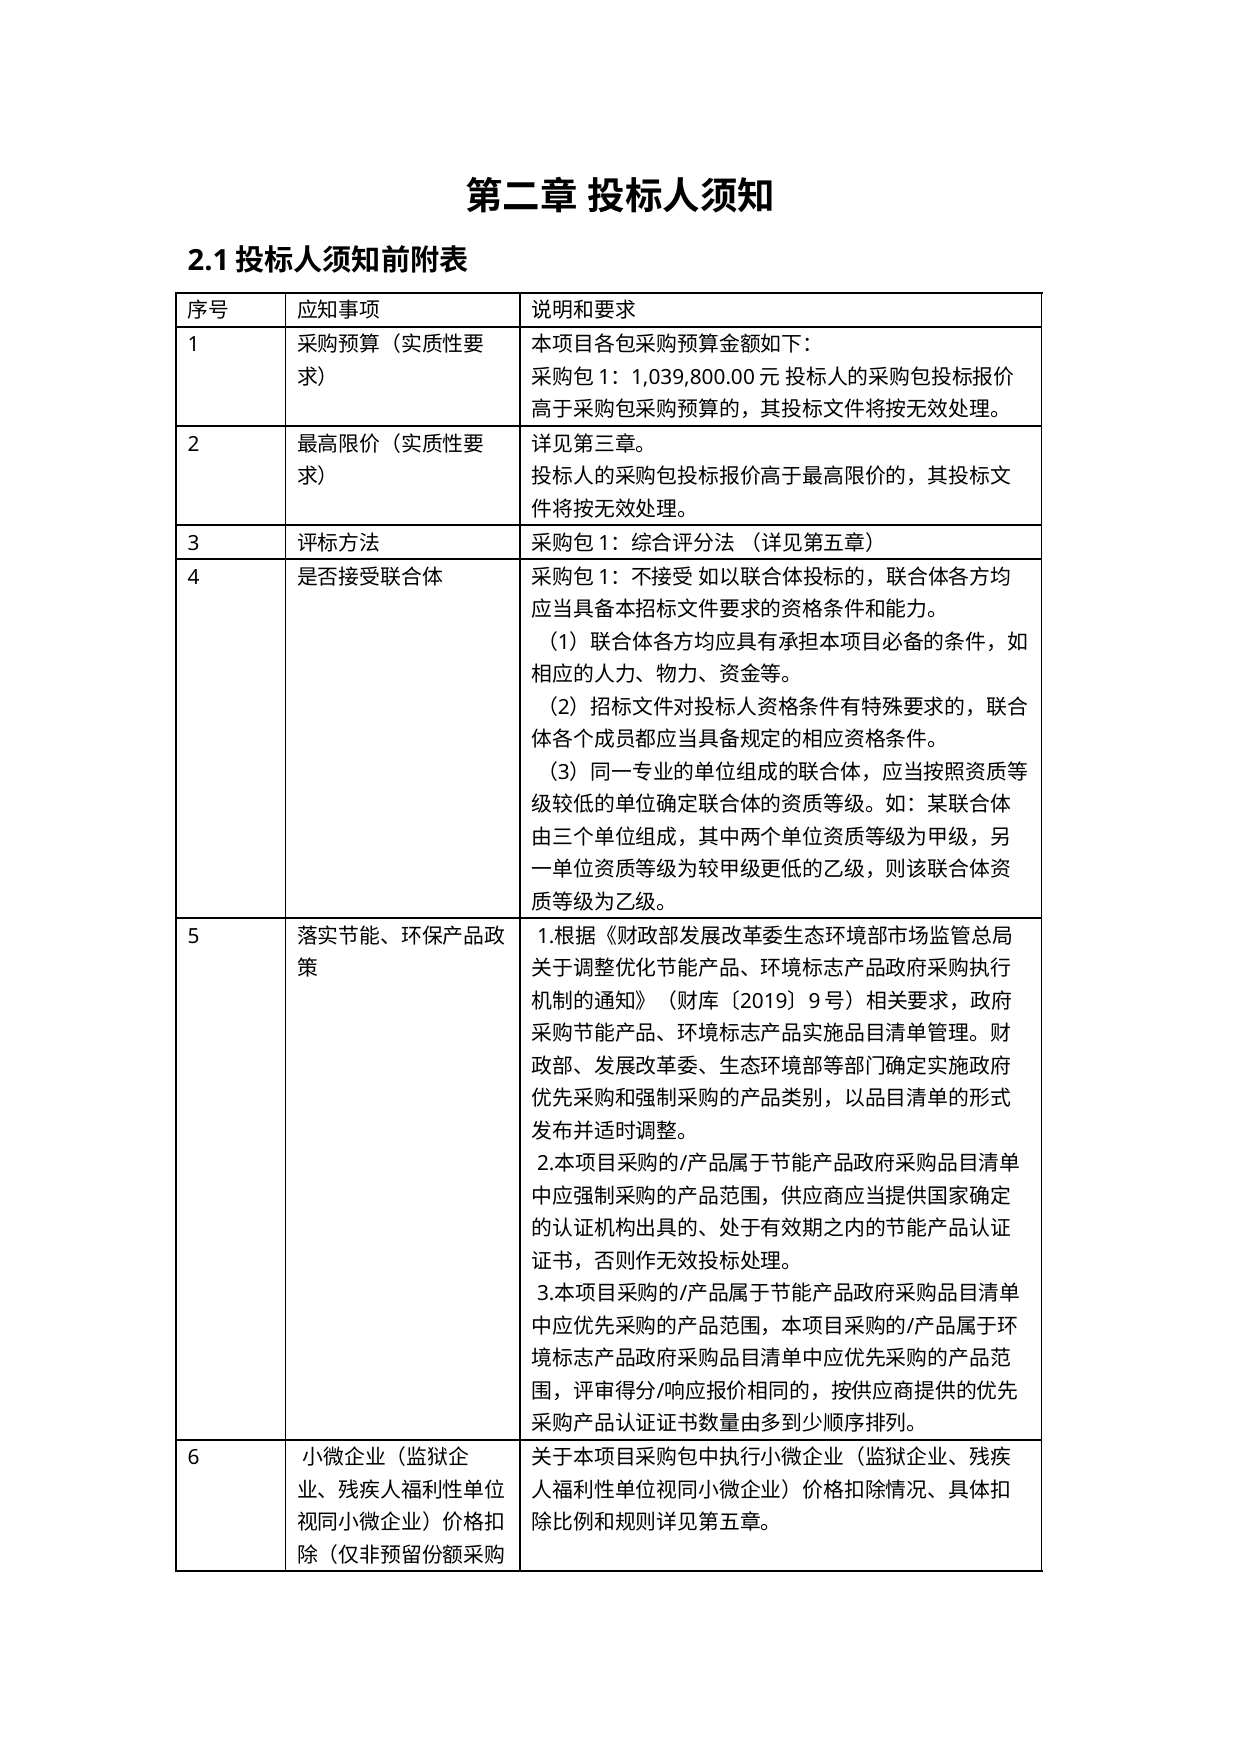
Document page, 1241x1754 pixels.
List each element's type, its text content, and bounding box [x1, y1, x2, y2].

text 2.1投标人须知前附表 [187, 227, 1053, 292]
table_cell 本项目各包采购预算金额如下： 采购包1：1,039,800.00元 投标人的采购包投标报价高于采购包采购预算的，其投标文件将按无效处理。 [521, 328, 1041, 425]
table_header 说明和要求 [521, 294, 1041, 326]
table_cell 采购包1：不接受 如以联合体投标的，联合体各方均应当具备本招标文件要求的资格条件和能力。 （1）联合体各方均应具有承担本项目必备的条件，如相应的人力、物力、资金等。 （2）招标文件对投标人资格条件有特殊要求的，联合体各个成员都应当具备规定的相应资格条件。 （3）同一专业的单位组成的联合体，应当按照资质等级较低的单位确定联合体的资质等级。如：某联合体由三个单位组成，其中两个单位资质等级为甲级，另一单位资质等级为较甲级更低的乙级，则该联合体资质等级为乙级。 [521, 560, 1041, 917]
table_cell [286, 1441, 519, 1570]
table_cell 评标方法 [286, 526, 519, 558]
table_cell 3 [177, 526, 285, 558]
table_cell 采购包1：综合评分法 （详见第五章） [521, 526, 1041, 558]
table_cell 2 [177, 427, 285, 524]
table_cell 采购预算（实质性要求） [286, 328, 519, 425]
table_cell 6 [177, 1441, 285, 1570]
table_cell 4 [177, 560, 285, 917]
text 第二章 投标人须知 [187, 162, 1053, 227]
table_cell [521, 1441, 1041, 1570]
table_cell 是否接受联合体 [286, 560, 519, 917]
table_cell 5 [177, 919, 285, 1439]
table_header 应知事项 [286, 294, 519, 326]
table_cell 1 [177, 328, 285, 425]
table_cell 落实节能、环保产品政策 [286, 919, 519, 1439]
table_header 序号 [177, 294, 285, 326]
table_cell 详见第三章。 投标人的采购包投标报价高于最高限价的，其投标文件将按无效处理。 [521, 427, 1041, 524]
table_cell 最高限价（实质性要求） [286, 427, 519, 524]
table_cell 1.根据《财政部发展改革委生态环境部市场监管总局关于调整优化节能产品、环境标志产品政府采购执行机制的通知》（财库〔2019〕9号）相关要求，政府采购节能产品、环境标志产品实施品目清单管理。财政部、发展改革委、生态环境部等部门确定实施政府优先采购和强制采购的产品类别，以品目清单的形式发布并适时调整。 2.本项目采购的/产品属于节能产品政府采购品目清单中应强制采购的产品范围，供应商应当提供国家确定的认证机构出具的、处于有效期之内的节能产品认证证书，否则作无效投标处理。 3.本项目采购的/产品属于节能产品政府采购品目清单中应优先采购的产品范围，本项目采购的/产品属于环境标志产品政府采购品目清单中应优先采购的产品范围，评审得分/响应报价相同的，按供应商提供的优先采购产品认证证书数量由多到少顺序排列。 [521, 919, 1041, 1439]
